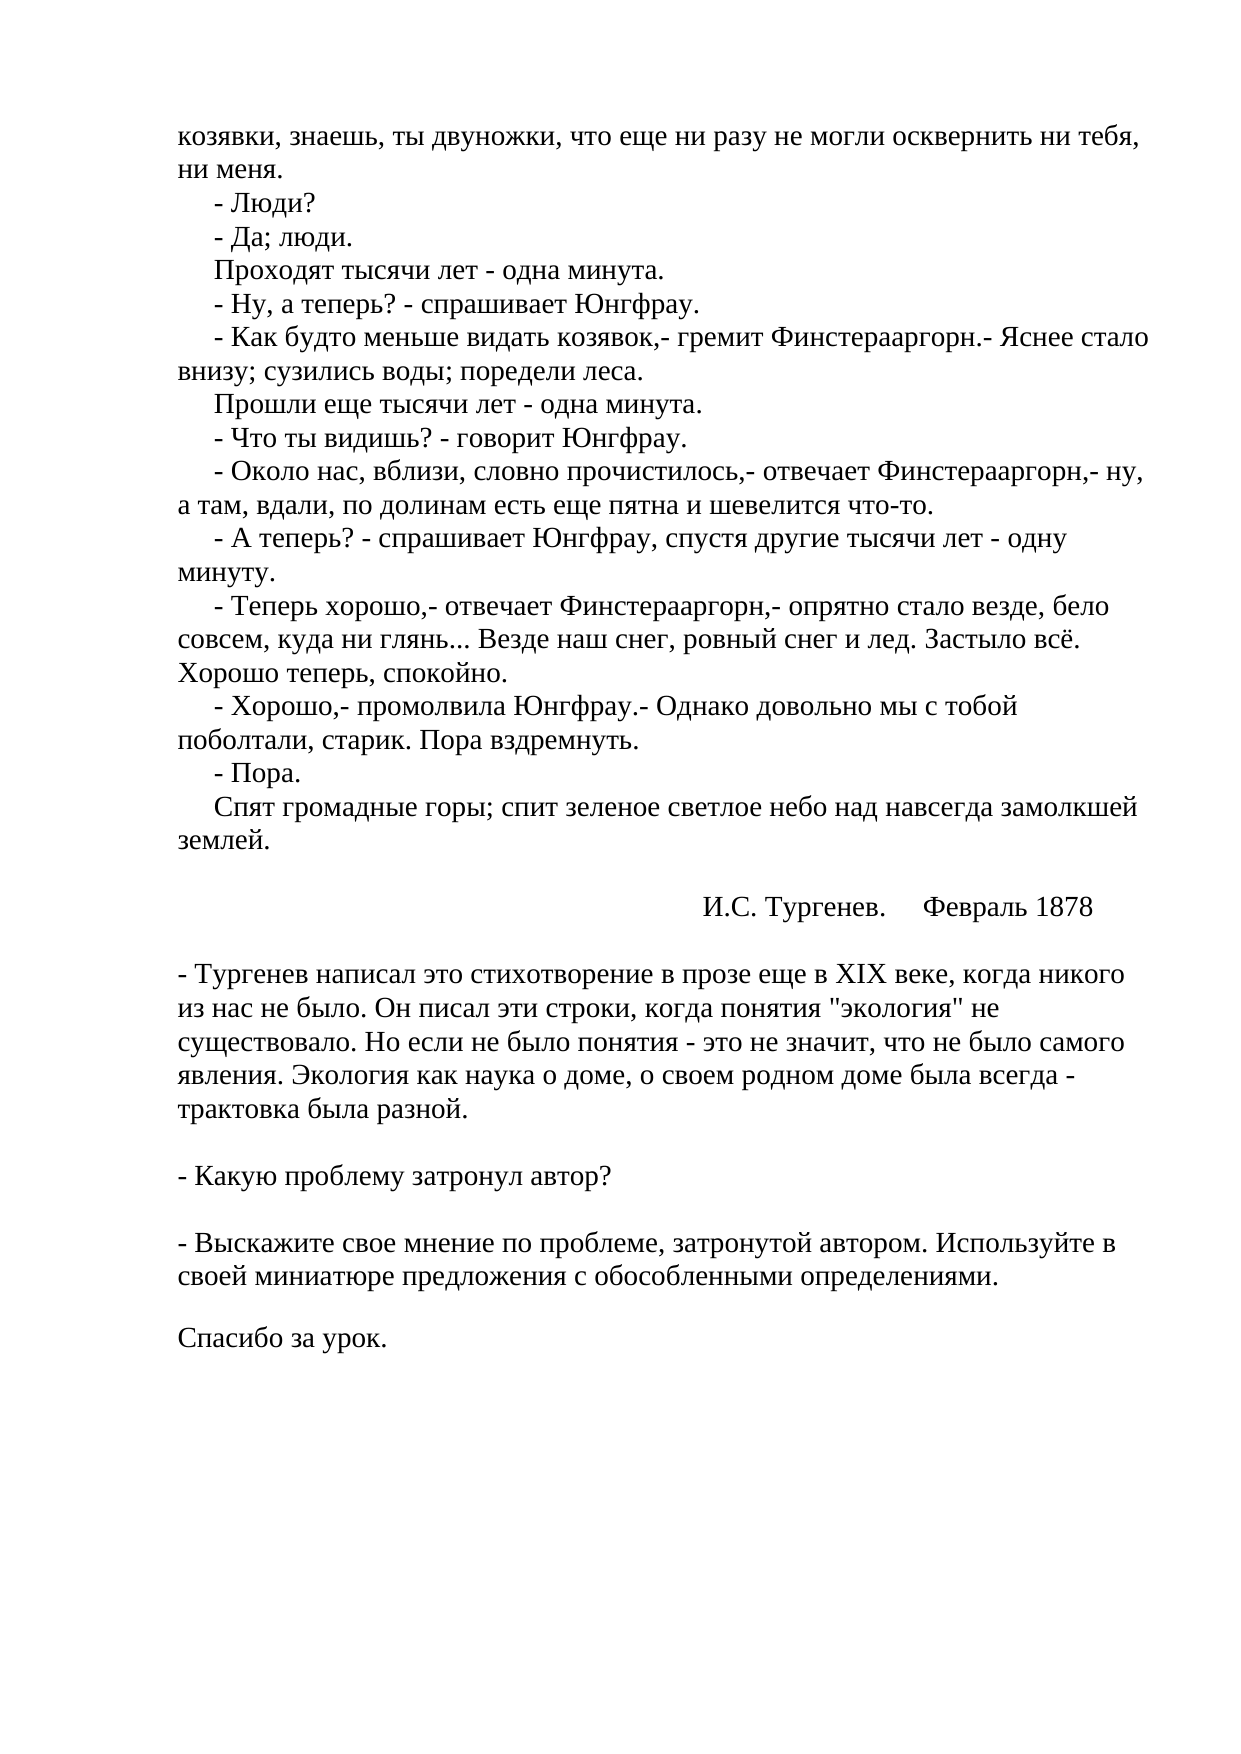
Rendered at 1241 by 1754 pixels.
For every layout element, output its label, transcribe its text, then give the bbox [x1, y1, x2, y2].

text - Тургенев написал это стихотворение в прозе еще в XIX веке, когда никого из нас не было. Он писал эти строки, когда понятия "экология" не существовало. Но если не было понятия - это не значит, что не было самого явления. Экология как наука о доме, о своем родном доме была всегда - трактовка была разной. [177, 957, 1152, 1124]
text - Какую проблему затронул автор? [177, 1124, 1152, 1191]
text - Выскажите свое мнение по проблеме, затронутой автором. Используйте в своей миниатюре предложения с обособленными определениями. [177, 1225, 1152, 1320]
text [177, 118, 1152, 923]
text Спасибо за урок. [177, 1320, 1152, 1354]
